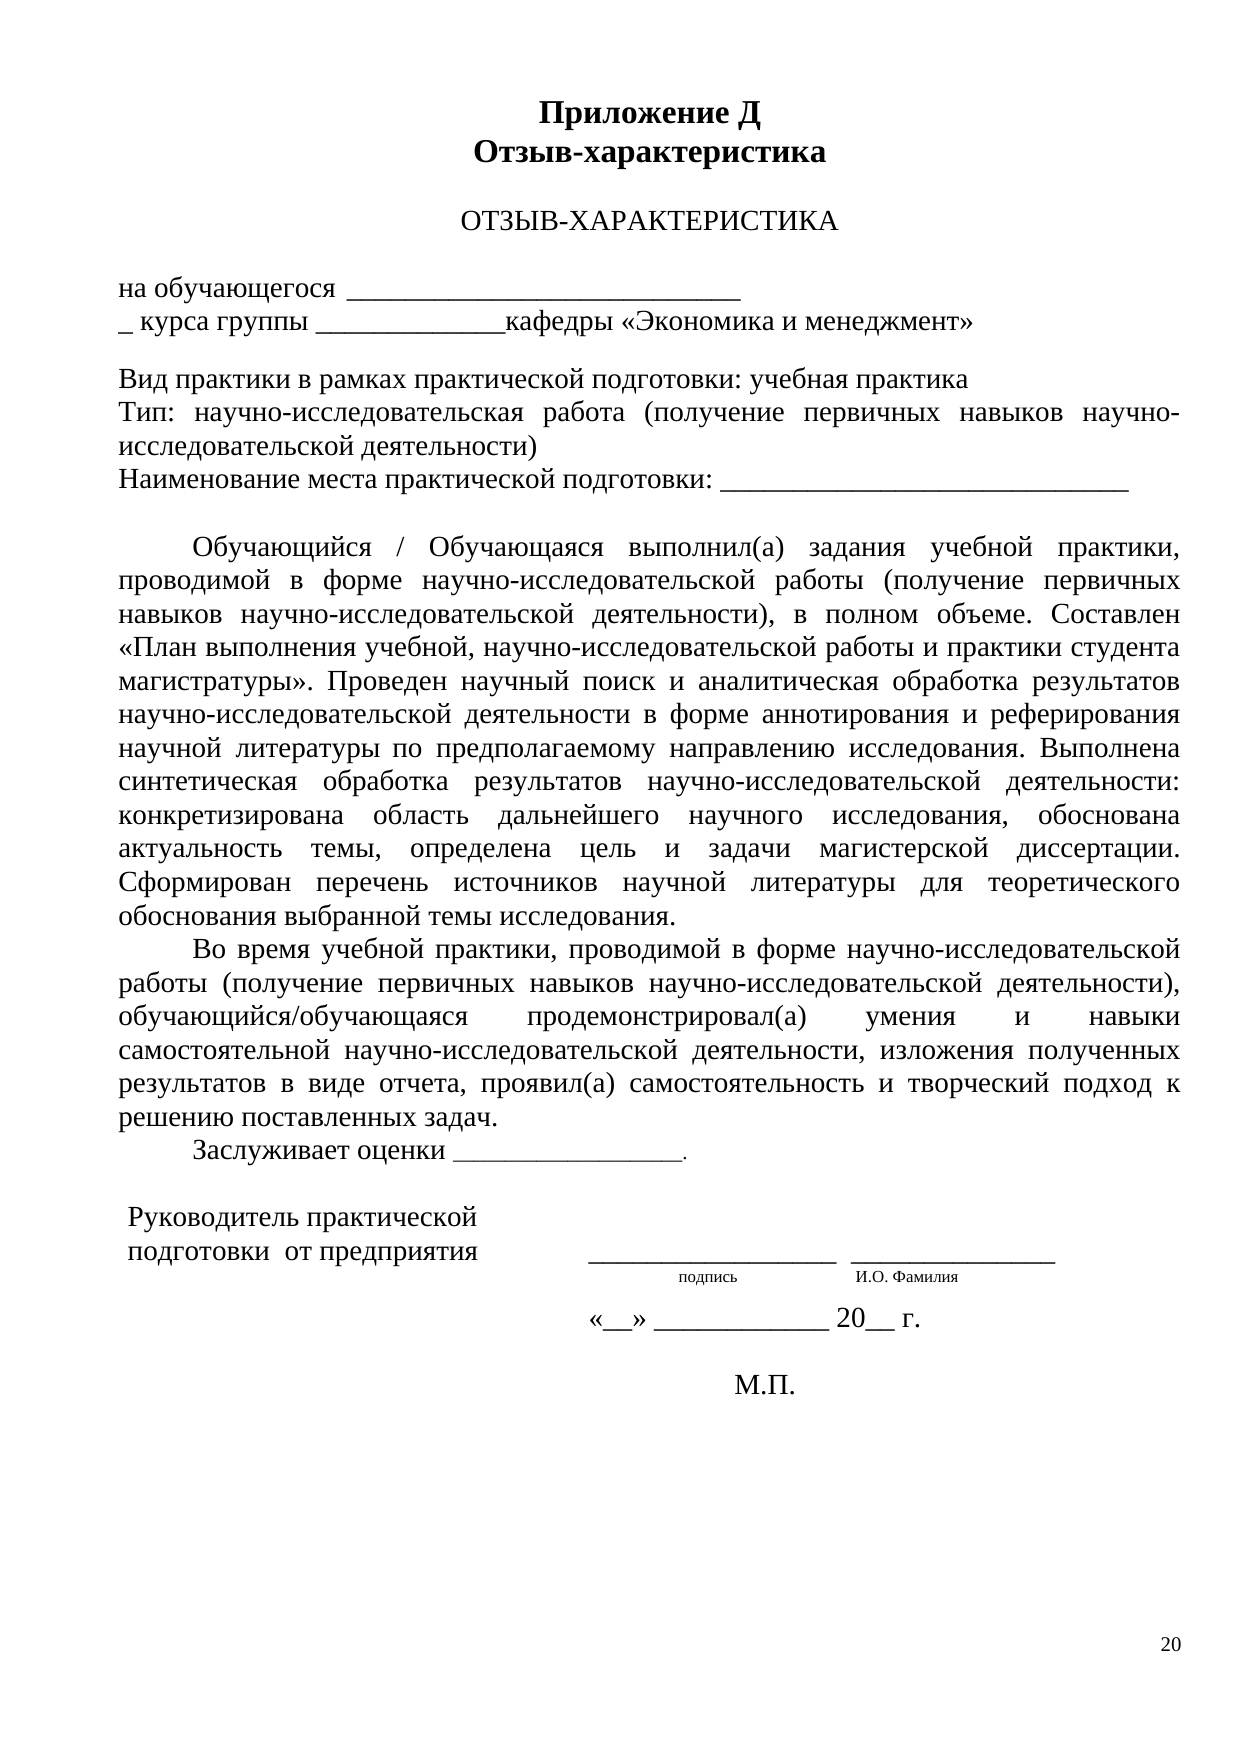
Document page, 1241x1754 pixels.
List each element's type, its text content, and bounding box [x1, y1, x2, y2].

text Вид практики в рамках практической подготовки: учебная практика [118, 361, 1181, 394]
text Отзыв-характеристика [118, 131, 1181, 169]
text Обучающийся / Обучающаяся выполнил(а) задания учебной практики, проводимой в форме научно-исследовательской работы (получение первичных навыков научно-исследовательской деятельности), в полном объеме. Составлен «План выполнения учебной, научно-исследовательской работы и практики студента магистратуры». Проведен научный поиск и аналитическая обработка результатов научно-исследовательской деятельности в форме аннотирования и реферирования научной литературы по предполагаемому направлению исследования. Выполнена синтетическая обработка результатов научно-исследовательской деятельности: конкретизирована область дальнейшего научного исследования, обоснована актуальность темы, определена цель и задачи магистерской диссертации. Сформирован перечень источников научной литературы для теоретического обоснования выбранной темы исследования. [118, 529, 1181, 931]
text Приложение Д [118, 93, 1181, 131]
text _ курса группы _____________кафедры «Экономика и менеджмент» [118, 303, 1181, 337]
text Заслуживает оценки ______________________. [118, 1132, 1181, 1166]
text на обучающегося ___________________________ [118, 270, 1181, 303]
text Наименование места практической подготовки: ____________________________ [118, 462, 1181, 495]
table_header _________________ ______________ подпись И.О. Фамилия «__» ____________ 20__ г. М.П. [577, 1200, 1140, 1401]
text Во время учебной практики, проводимой в форме научно-исследовательской работы (получение первичных навыков научно-исследовательской деятельности), обучающийся/обучающаяся продемонстрировал(а) умения и навыки самостоятельной научно-исследовательской деятельности, изложения полученных результатов в виде отчета, проявил(а) самостоятельность и творческий подход к решению поставленных задач. [118, 931, 1181, 1132]
table_header Руководитель практической подготовки от предприятия [116, 1200, 577, 1401]
text ОТЗЫВ-ХАРАКТЕРИСТИКА [118, 203, 1181, 236]
text Тип: научно-исследовательская работа (получение первичных навыков научно-исследовательской деятельности) [118, 394, 1181, 462]
